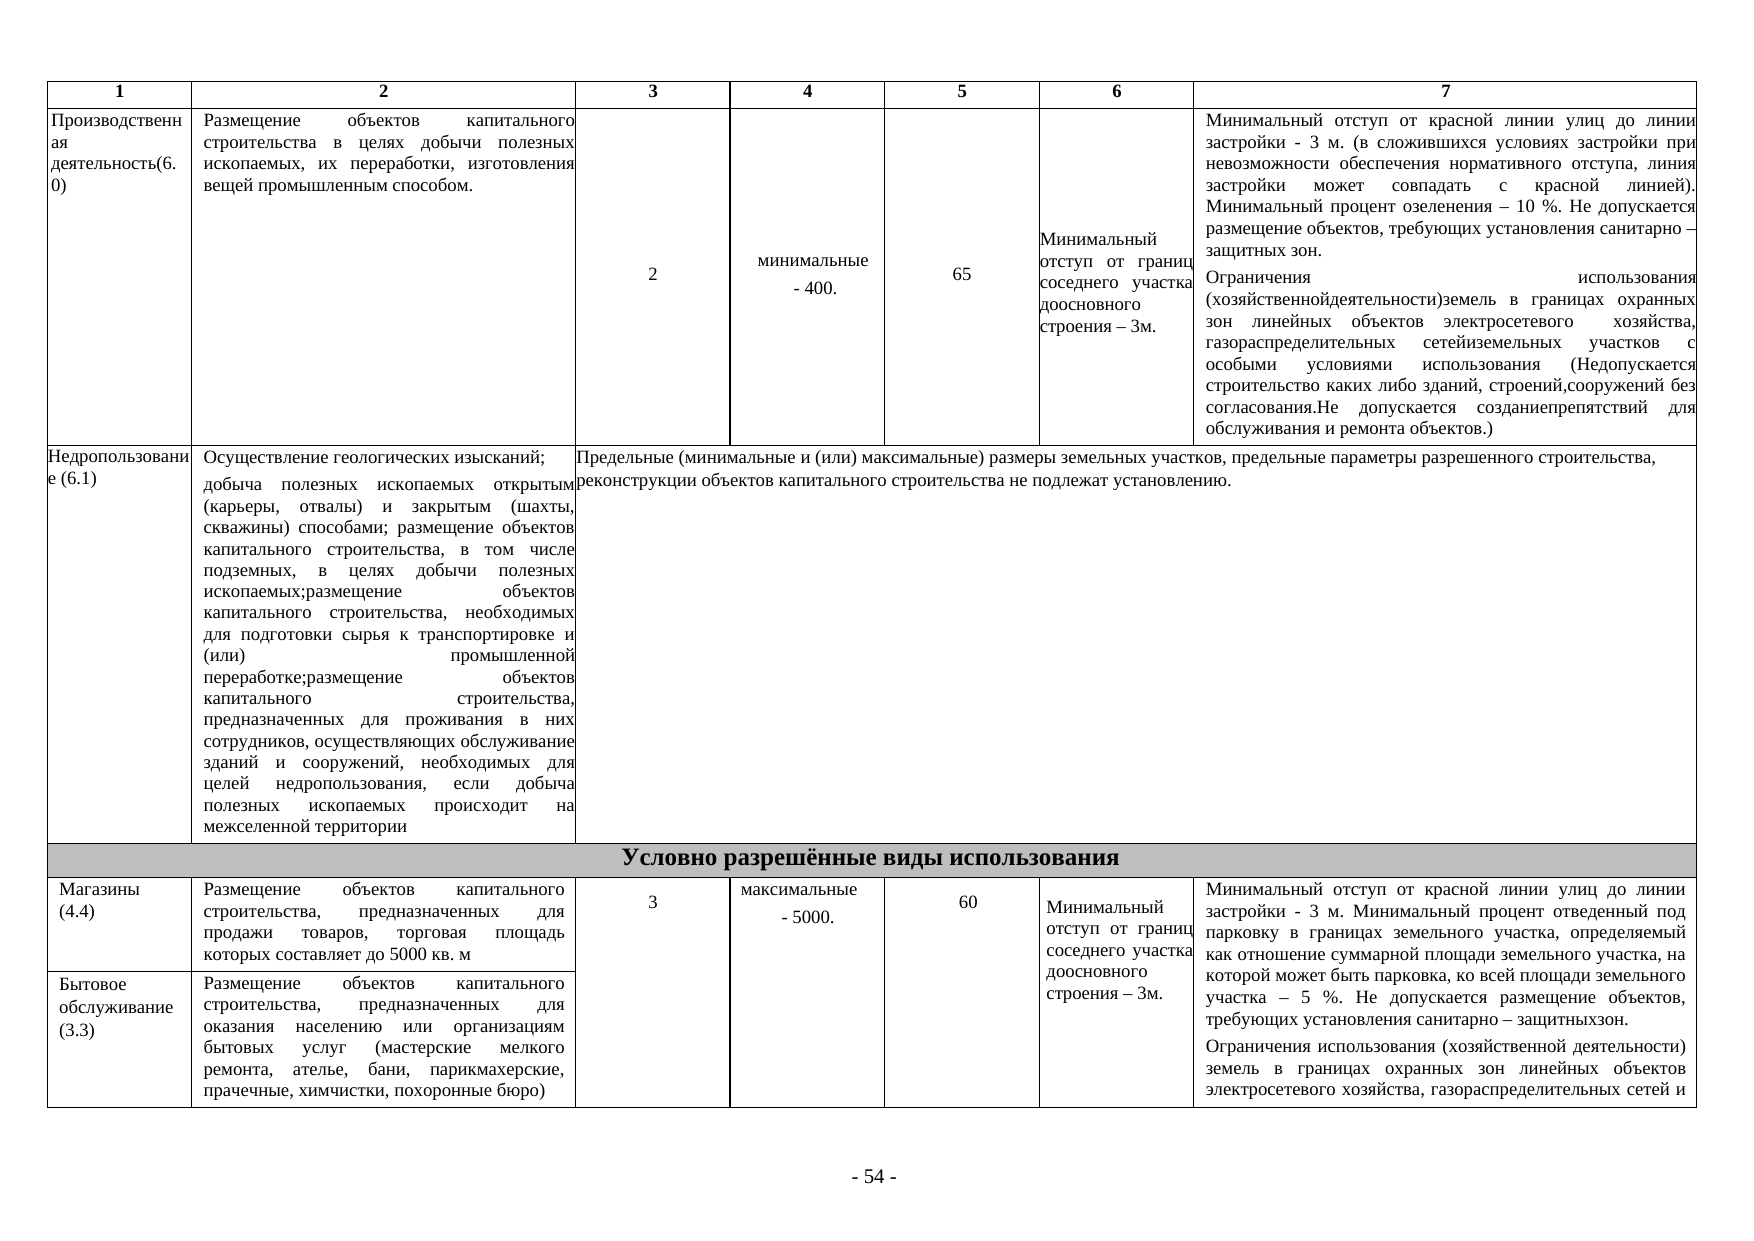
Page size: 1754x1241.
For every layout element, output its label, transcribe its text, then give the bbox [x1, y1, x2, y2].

table_cell 3 [576, 878, 729, 1107]
table_cell минимальные - 400. [731, 109, 884, 445]
table_cell Условно разрешённые виды использования [48, 844, 1696, 877]
table_cell Минимальный отступ от красной линии улиц до линии застройки - 3 м. Минимальный процент отведенный под парковку в границах земельного участка, определяемый как отношение суммарной площади земельного участка, на которой может быть парковка, ко всей площади земельного участка – 5 %. Не допускается размещение объектов, требующих установления санитарно – защитныхзон. Ограничения использования (хозяйственной деятельности) земель в границах охранных зон линейных объектов электросетевого хозяйства, газораспределительных сетей и земельных участков с особыми условиями использования (Не допускается строительство каких либо зданий, строений, сооружений без согласования.Не допускаетсясоздание препятствий для обслуживания и ремонта объектов.) [1194, 878, 1696, 1107]
table_cell Осуществление геологических изысканий; добыча полезных ископаемых открытым (карьеры, отвалы) и закрытым (шахты, скважины) способами; размещение объектов капитального строительства, в том числе подземных, в целях добычи полезных ископаемых;размещение объектов капитального строительства, необходимых для подготовки сырья к транспортировке и (или) промышленной переработке;размещение объектов капитального строительства, предназначенных для проживания в них сотрудников, осуществляющих обслуживание зданий и сооружений, необходимых для целей недропользования, если добыча полезных ископаемых происходит на межселенной территории [192, 446, 575, 843]
table_header 1 [48, 82, 191, 108]
table_cell Минимальный отступ от красной линии улиц до линии застройки - 3 м. (в сложившихся условиях застройки при невозможности обеспечения нормативного отступа, линия застройки может совпадать с красной линией). Минимальный процент озеленения – 10 %. Не допускается размещение объектов, требующих установления санитарно – защитных зон. Ограничения использования (хозяйственнойдеятельности)земель в границах охранных зон линейных объектов электросетевого хозяйства, газораспределительных сетейиземельных участков с особыми условиями использования (Недопускается строительство каких либо зданий, строений,сооружений без согласования.Не допускается созданиепрепятствий для обслуживания и ремонта объектов.) [1194, 109, 1696, 445]
table_header 2 [192, 82, 575, 108]
table_cell 2 [576, 109, 729, 445]
table_header 7 [1194, 82, 1696, 108]
table_cell Размещение объектов капитального строительства в целях добычи полезных ископаемых, их переработки, изготовления вещей промышленным способом. [192, 109, 575, 445]
table_cell максимальные - 5000. [731, 878, 884, 1107]
table_cell Минимальный отступ от границ соседнего участка доосновного строения – 3м. [1040, 109, 1193, 445]
table_cell Магазины (4.4) [48, 878, 191, 971]
table_cell Бытовое обслуживание (3.3) [48, 972, 191, 1107]
table_header 4 [731, 82, 884, 108]
table_cell Производственная деятельность(6.0) [48, 109, 191, 445]
table_header 3 [576, 82, 729, 108]
table_cell 60 [885, 878, 1039, 1107]
table_cell 65 [885, 109, 1039, 445]
table_cell Недропользование (6.1) [48, 446, 191, 843]
table_header 6 [1040, 82, 1193, 108]
table_cell Размещение объектов капитального строительства, предназначенных для продажи товаров, торговая площадь которых составляет до 5000 кв. м [192, 878, 575, 971]
table_header 5 [885, 82, 1039, 108]
table_cell Предельные (минимальные и (или) максимальные) размеры земельных участков, предельные параметры разрешенного строительства, реконструкции объектов капитального строительства не подлежат установлению. [576, 446, 1696, 843]
table_cell Минимальный отступ от границ соседнего участка доосновного строения – 3м. [1040, 878, 1193, 1107]
table_cell Размещение объектов капитального строительства, предназначенных для оказания населению или организациям бытовых услуг (мастерские мелкого ремонта, ателье, бани, парикмахерские, прачечные, химчистки, похоронные бюро) [192, 972, 575, 1107]
